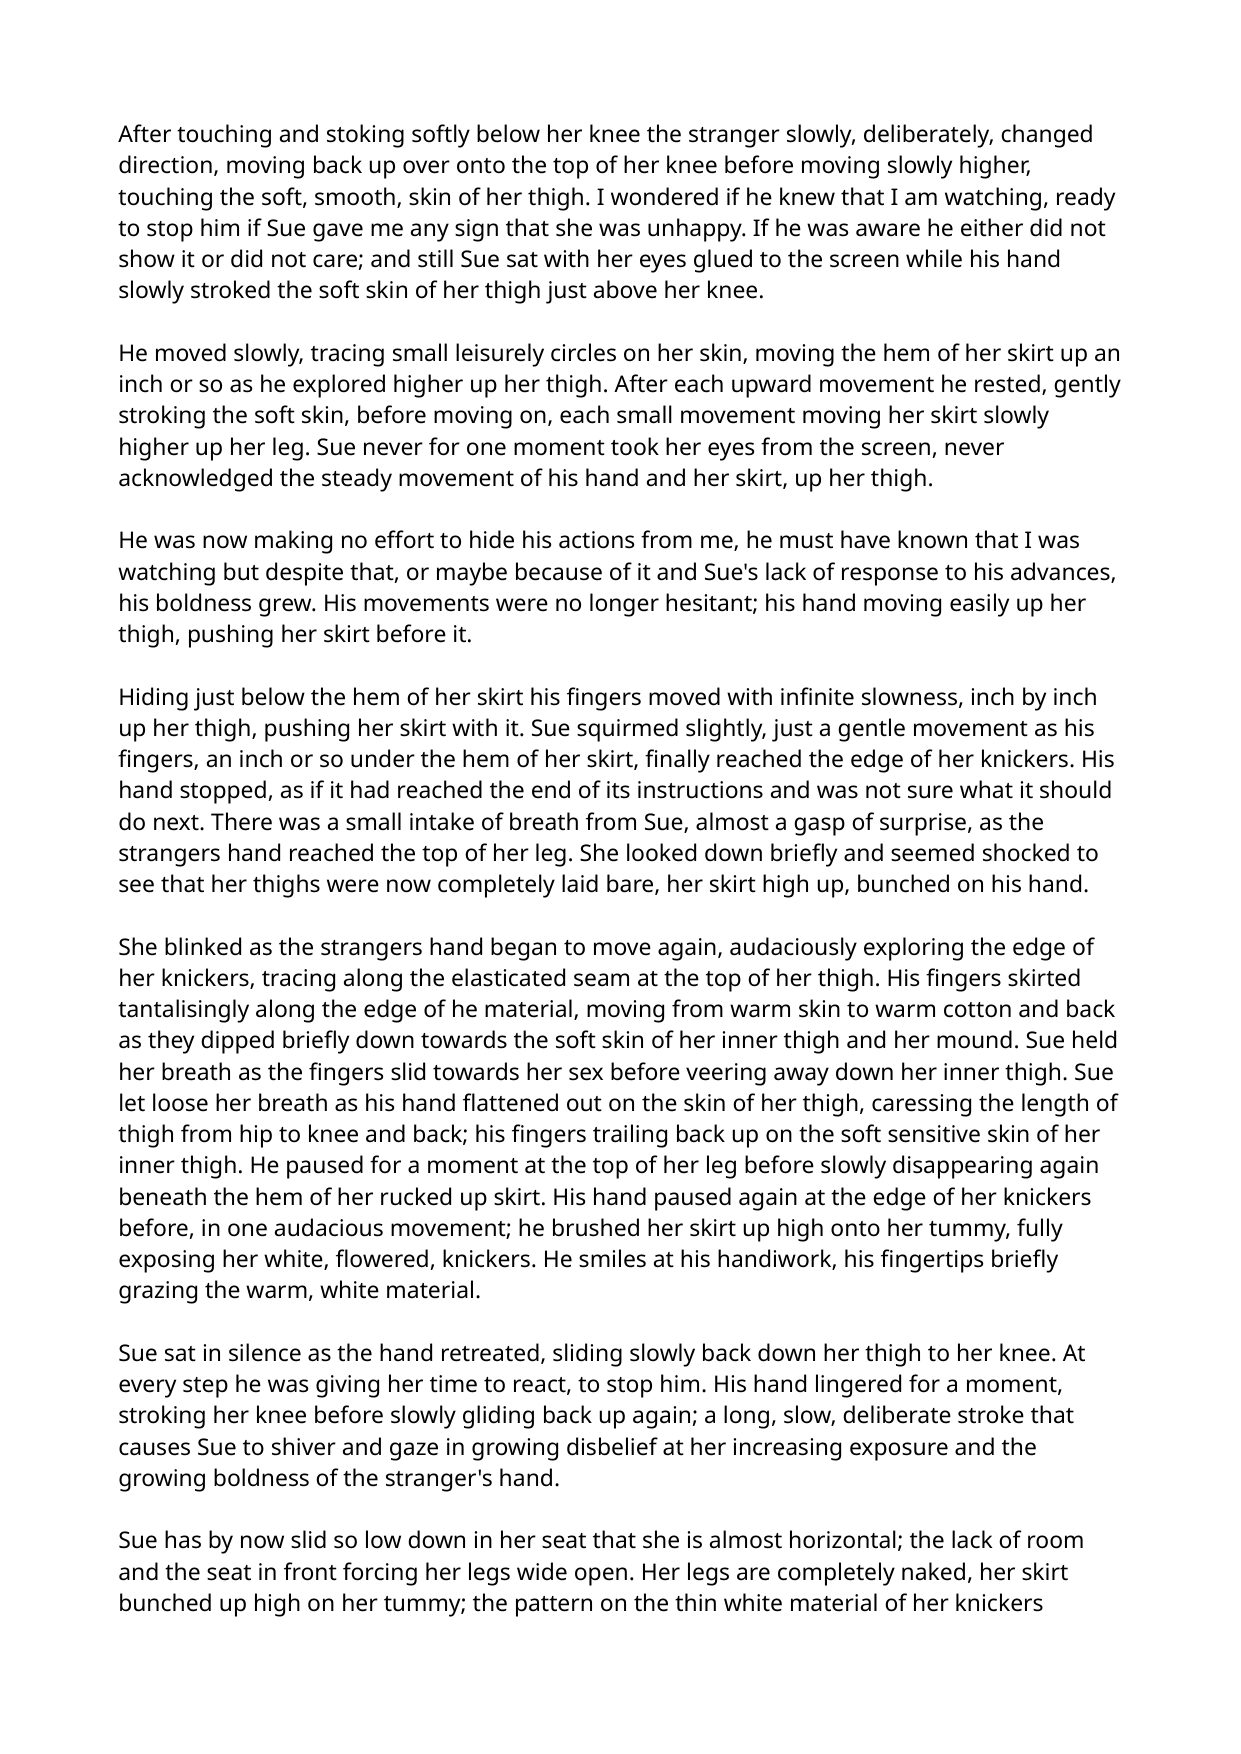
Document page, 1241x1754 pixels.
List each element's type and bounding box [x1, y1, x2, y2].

text [118, 118, 1122, 1618]
